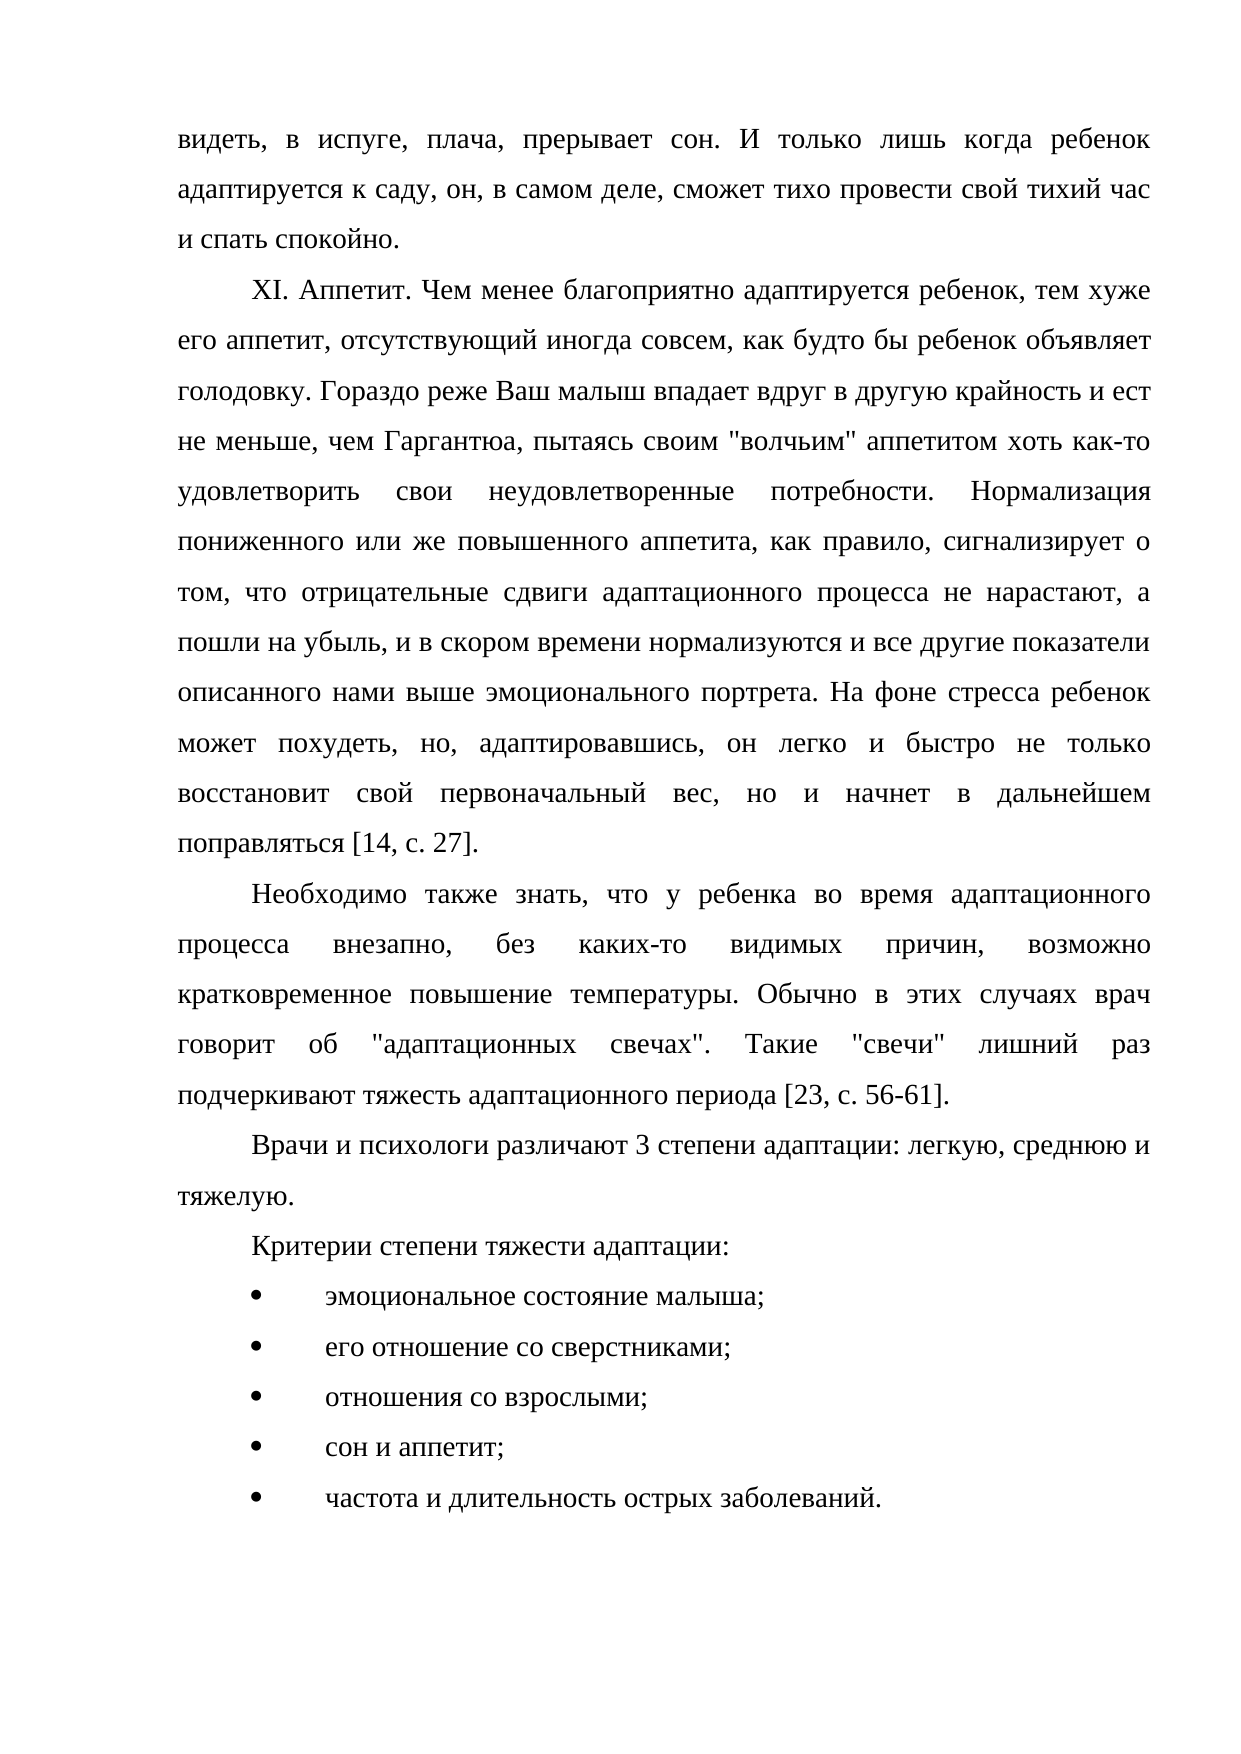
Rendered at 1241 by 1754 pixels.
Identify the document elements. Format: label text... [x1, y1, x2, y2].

list сон и аппетит; [177, 1429, 1152, 1463]
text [177, 121, 1152, 255]
text Критерии степени тяжести адаптации: [177, 1228, 1152, 1261]
text Необходимо также знать, что у ребенка во время адаптационного процесса внезапно, без каких-то видимых причин, возможно кратковременное повышение температуры. Обычно в этих случаях врач говорит об "адаптационных свечах". Такие "свечи" лишний раз подчеркивают тяжесть адаптационного периода [23, с. 56-61]. [177, 876, 1152, 1111]
list отношения со взрослыми; [177, 1379, 1152, 1413]
list частота и длительность острых заболеваний. [177, 1480, 1152, 1513]
list эмоциональное состояние малыша; [177, 1278, 1152, 1312]
list его отношение со сверстниками; [177, 1329, 1152, 1362]
text XI. Аппетит. Чем менее благоприятно адаптируется ребенок, тем хуже его аппетит, отсутствующий иногда совсем, как будто бы ребенок объявляет голодовку. Гораздо реже Ваш малыш впадает вдруг в другую крайность и ест не меньше, чем Гаргантюа, пытаясь своим "волчьим" аппетитом хоть как-то удовлетворить свои неудовлетворенные потребности. Нормализация пониженного или же повышенного аппетита, как правило, сигнализирует о том, что отрицательные сдвиги адаптационного процесса не нарастают, а пошли на убыль, и в скором времени нормализуются и все другие показатели описанного нами выше эмоционального портрета. На фоне стресса ребенок может похудеть, но, адаптировавшись, он легко и быстро не только восстановит свой первоначальный вес, но и начнет в дальнейшем поправляться [14, с. 27]. [177, 272, 1152, 859]
text Врачи и психологи различают 3 степени адаптации: легкую, среднюю и тяжелую. [177, 1127, 1152, 1211]
